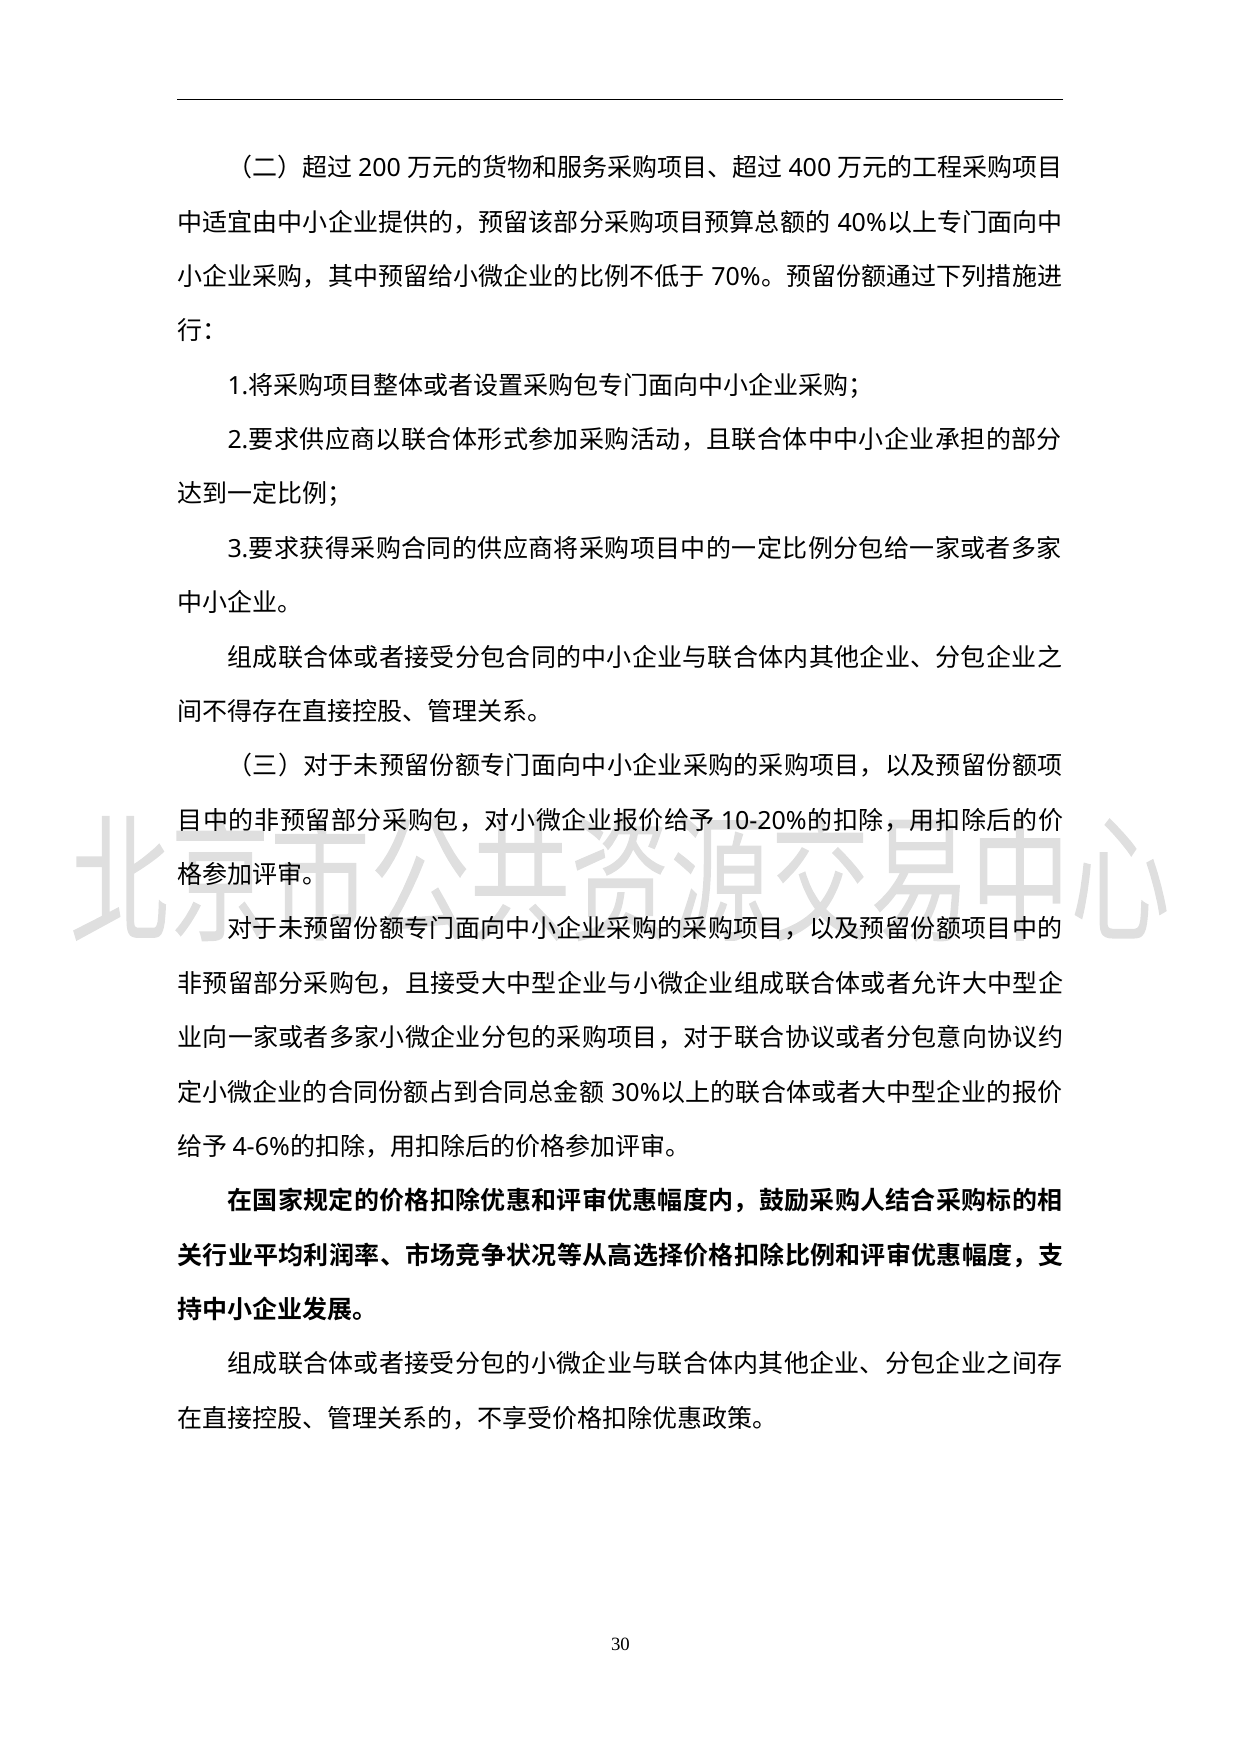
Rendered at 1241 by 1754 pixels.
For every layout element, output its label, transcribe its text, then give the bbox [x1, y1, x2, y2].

text 对于未预留份额专门面向中小企业采购的采购项目，以及预留份额项目中的非预留部分采购包，且接受大中型企业与小微企业组成联合体或者允许大中型企业向一家或者多家小微企业分包的采购项目，对于联合协议或者分包意向协议约定小微企业的合同份额占到合同总金额 30%以上的联合体或者大中型企业的报价给予4-6%的扣除，用扣除后的价格参加评审。 [177, 909, 1063, 1163]
text （三）对于未预留份额专门面向中小企业采购的采购项目，以及预留份额项目中的非预留部分采购包，对小微企业报价给予10-20%的扣除，用扣除后的价格参加评审。 [177, 746, 1063, 891]
text 组成联合体或者接受分包的小微企业与联合体内其他企业、分包企业之间存在直接控股、管理关系的，不享受价格扣除优惠政策。 [177, 1344, 1063, 1434]
text （二）超过 200 万元的货物和服务采购项目、超过 400 万元的工程采购项目中适宜由中小企业提供的，预留该部分采购项目预算总额的40%以上专门面向中小企业采购，其中预留给小微企业的比例不低于70%。预留份额通过下列措施进行： [177, 148, 1063, 347]
text 2.要求供应商以联合体形式参加采购活动，且联合体中中小企业承担的部分达到一定比例； [177, 419, 1063, 510]
text 在国家规定的价格扣除优惠和评审优惠幅度内，鼓励采购人结合采购标的相关行业平均利润率、市场竞争状况等从高选择价格扣除比例和评审优惠幅度，支持中小企业发展。 [177, 1181, 1063, 1326]
text 组成联合体或者接受分包合同的中小企业与联合体内其他企业、分包企业之间不得存在直接控股、管理关系。 [177, 637, 1063, 728]
text 1.将采购项目整体或者设置采购包专门面向中小企业采购； [177, 365, 1063, 401]
text 3.要求获得采购合同的供应商将采购项目中的一定比例分包给一家或者多家中小企业。 [177, 528, 1063, 619]
